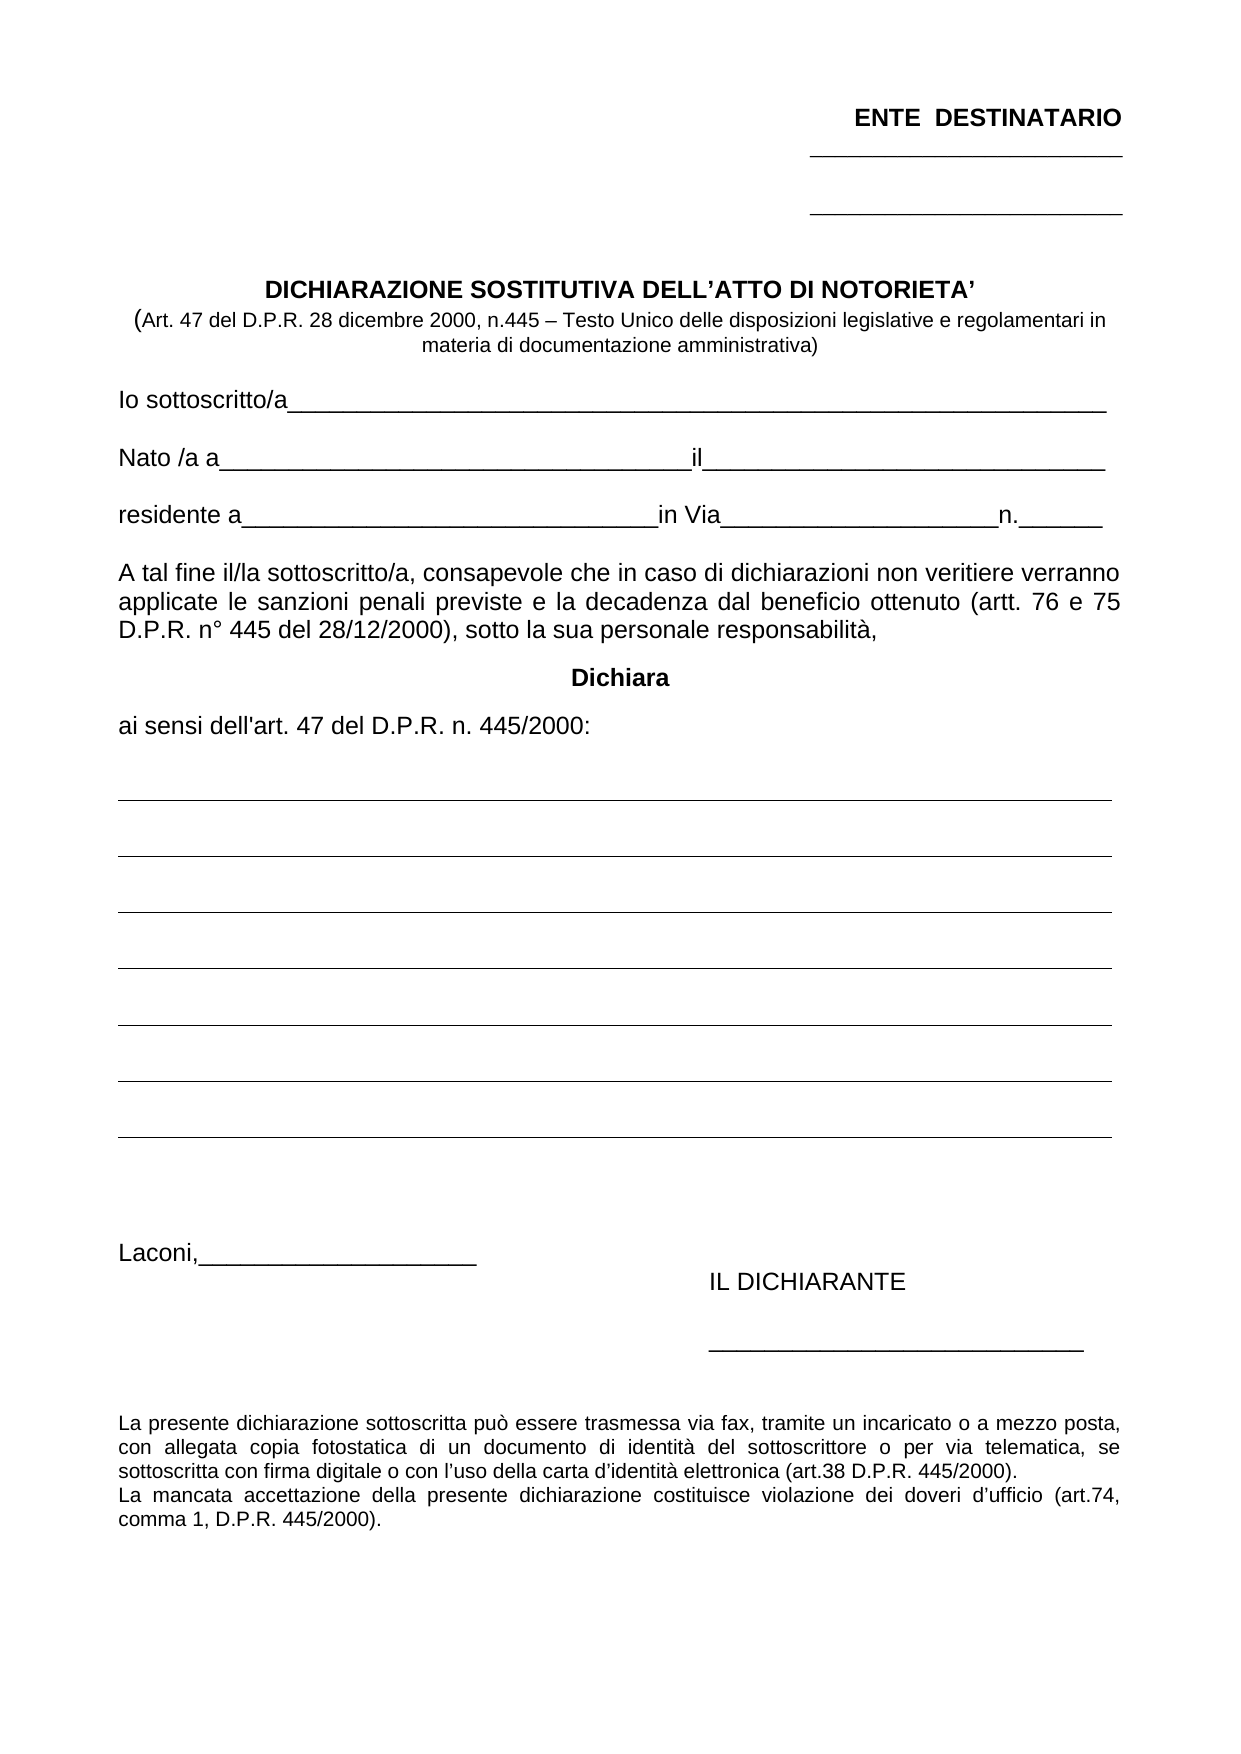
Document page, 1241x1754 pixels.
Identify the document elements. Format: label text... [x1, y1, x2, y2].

text _________________________ [118, 189, 1122, 217]
text ___________________________ [118, 1324, 1122, 1353]
text residente a______________________________in Via____________________n.______ [118, 500, 1122, 529]
text La presente dichiarazione sottoscritta può essere trasmessa via fax, tramite un incaricato o a mezzo posta, con allegata copia fotostatica di un documento di identità del sottoscrittore o per via telematica, se sottoscritta con firma digitale o con l’uso della carta d’identità elettronica (art.38 D.P.R. 445/2000). [118, 1411, 1122, 1482]
text (Art. 47 del D.P.R. 28 dicembre 2000, n.445 – Testo Unico delle disposizioni legislative e regolamentari in materia di documentazione amministrativa) [118, 304, 1122, 356]
subtitle DICHIARAZIONE SOSTITUTIVA DELL’ATTO DI NOTORIETA’ [118, 275, 1122, 304]
text _________________________ [118, 131, 1122, 160]
text Dichiara [118, 663, 1122, 692]
text La mancata accettazione della presente dichiarazione costituisce violazione dei doveri d’ufficio (art.74, comma 1, D.P.R. 445/2000). [118, 1482, 1122, 1530]
text Nato /a a__________________________________il_____________________________ [118, 443, 1122, 471]
subtitle ENTE DESTINATARIO [118, 102, 1122, 131]
text Io sottoscritto/a___________________________________________________________ [118, 385, 1122, 414]
text Laconi,____________________ [118, 1238, 1122, 1267]
text A tal fine il/la sottoscritto/a, consapevole che in caso di dichiarazioni non veritiere verranno applicate le sanzioni penali previste e la decadenza dal beneficio ottenuto (artt. 76 e 75 D.P.R. n° 445 del 28/12/2000), sotto la sua personale responsabilità, [118, 558, 1122, 644]
text ai sensi dell'art. 47 del D.P.R. n. 445/2000: [118, 711, 1122, 740]
text IL DICHIARANTE [118, 1267, 1122, 1296]
